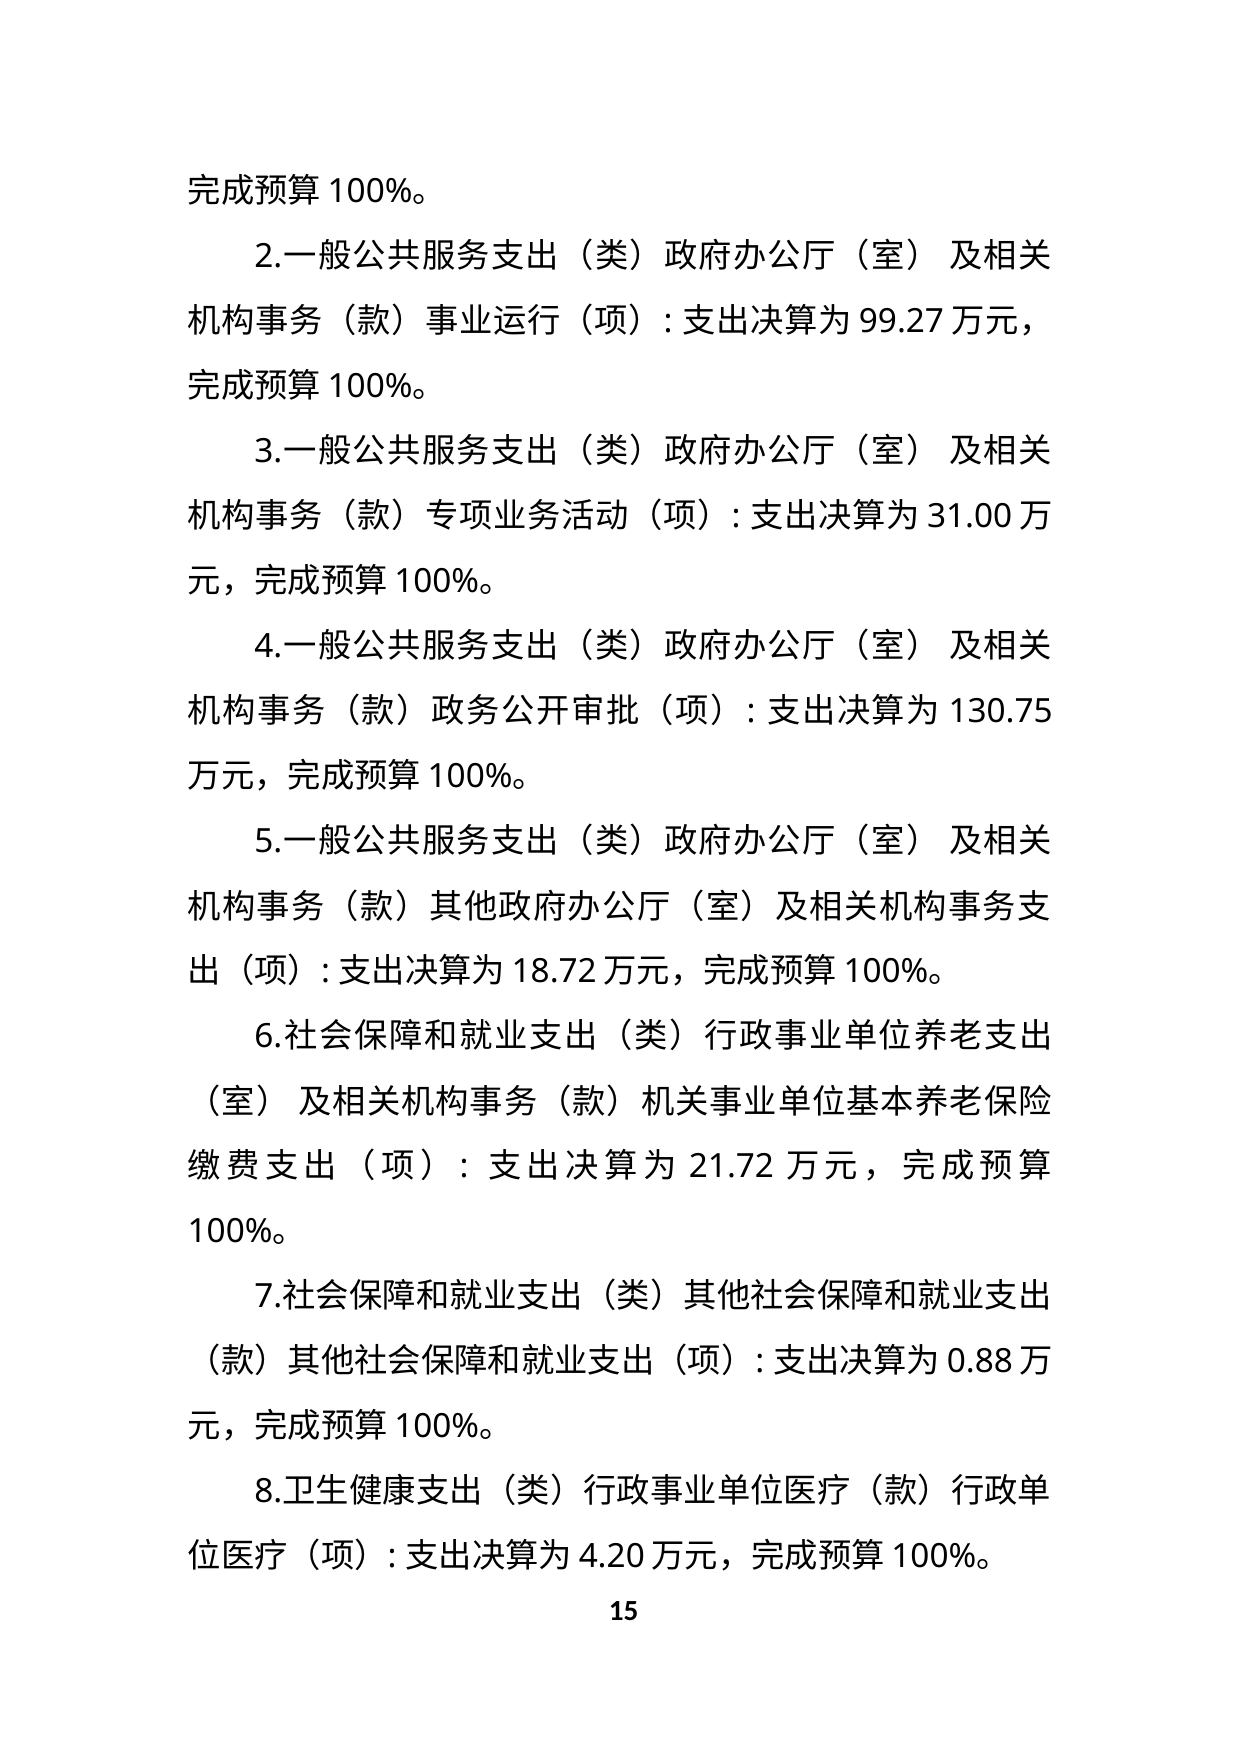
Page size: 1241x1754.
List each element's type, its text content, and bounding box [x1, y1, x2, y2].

text 5.一般公共服务支出（类）政府办公厅（室） 及相关机构事务（款）其他政府办公厅（室）及相关机构事务支出（项）: 支出决算为18.72万元，完成预算100%。 [187, 806, 1053, 1001]
text 7.社会保障和就业支出（类）其他社会保障和就业支出（款）其他社会保障和就业支出（项）: 支出决算为0.88万元，完成预算100%。 [187, 1261, 1053, 1456]
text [187, 156, 1053, 221]
text 8.卫生健康支出（类）行政事业单位医疗（款）行政单位医疗（项）: 支出决算为4.20万元，完成预算100%。 [187, 1456, 1053, 1586]
text 4.一般公共服务支出（类）政府办公厅（室） 及相关机构事务（款）政务公开审批（项）: 支出决算为130.75万元，完成预算100%。 [187, 611, 1053, 806]
text 3.一般公共服务支出（类）政府办公厅（室） 及相关机构事务（款）专项业务活动（项）: 支出决算为31.00万元，完成预算100%。 [187, 416, 1053, 611]
text 6.社会保障和就业支出（类）行政事业单位养老支出（室） 及相关机构事务（款）机关事业单位基本养老保险缴费支出（项）: 支出决算为21.72万元，完成预算100%。 [187, 1001, 1053, 1261]
text 2.一般公共服务支出（类）政府办公厅（室） 及相关机构事务（款）事业运行（项）: 支出决算为99.27万元，完成预算100%。 [187, 221, 1053, 416]
